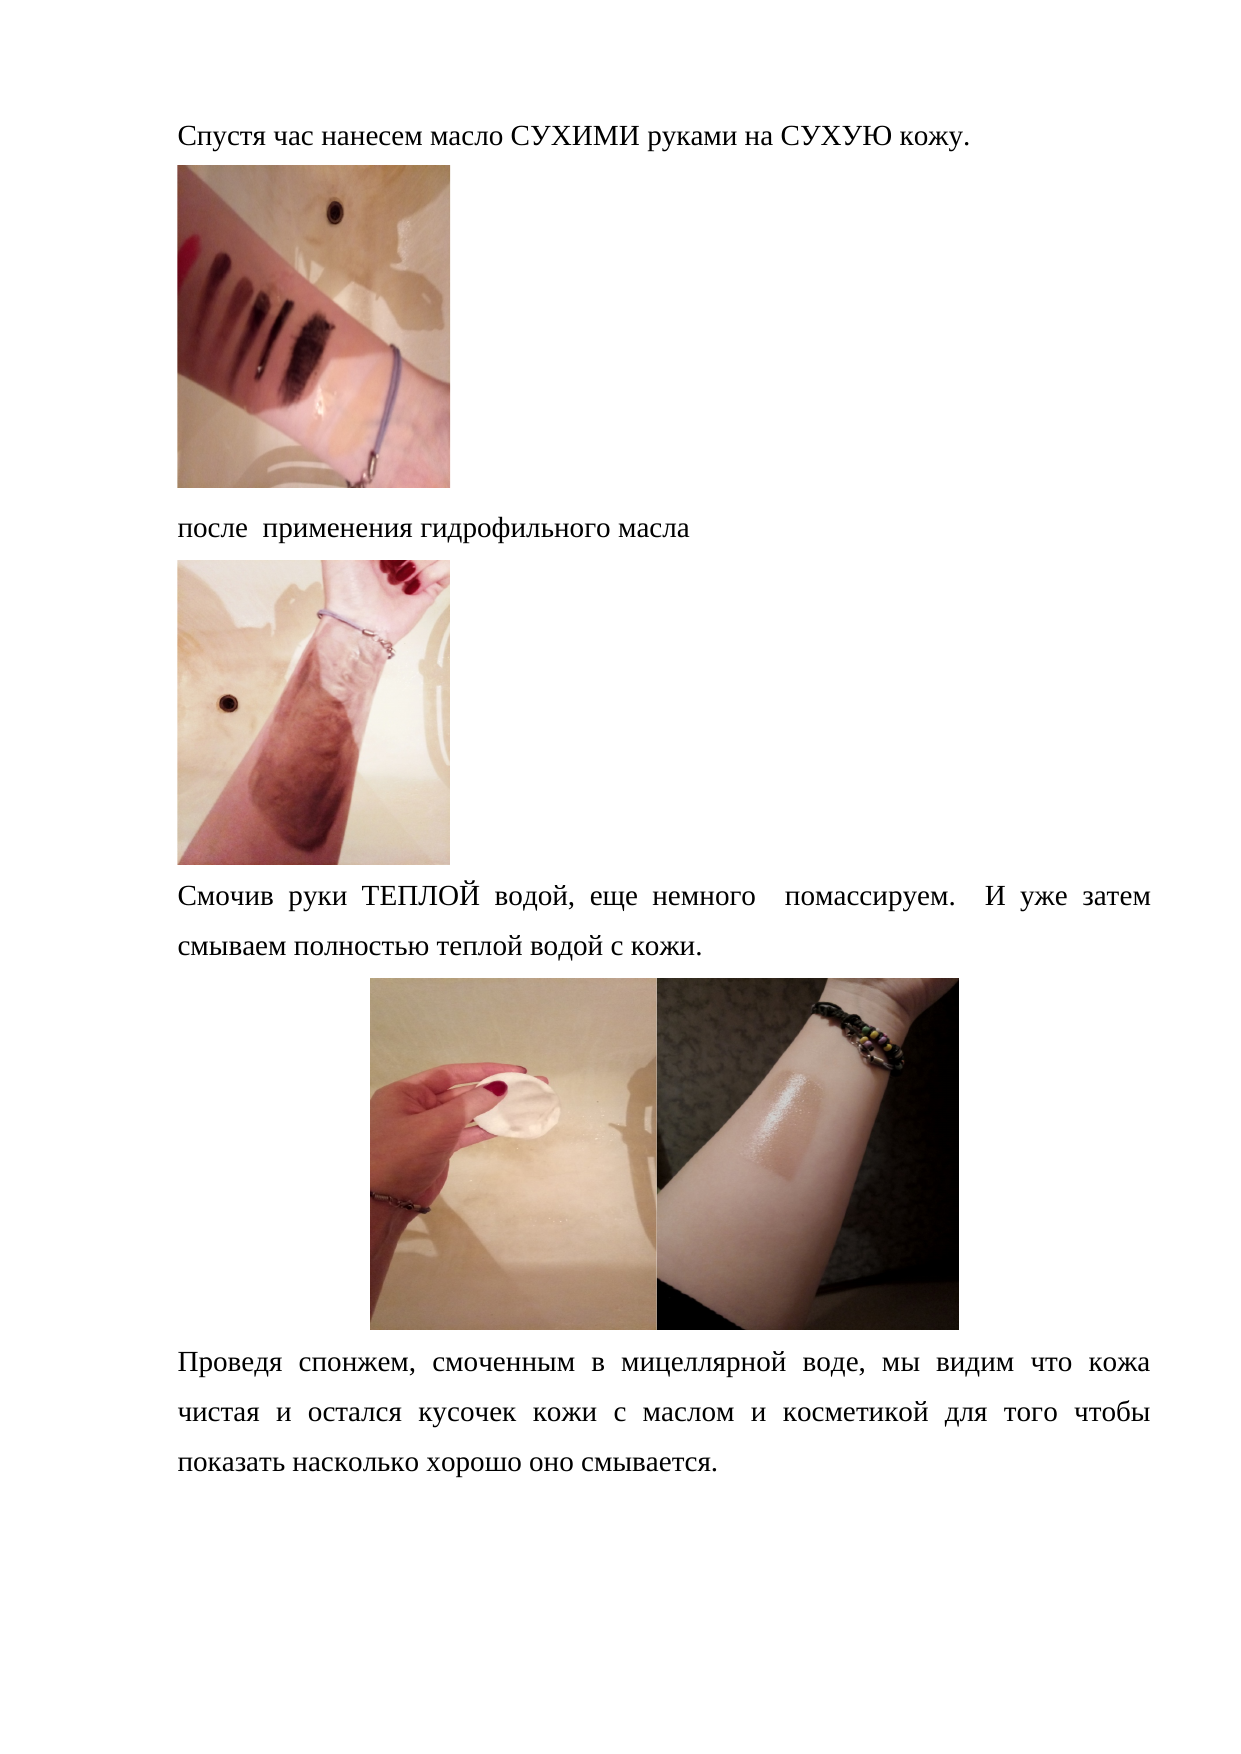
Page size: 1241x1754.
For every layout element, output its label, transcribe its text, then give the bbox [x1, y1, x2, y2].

picture [177, 560, 450, 865]
picture [370, 978, 959, 1330]
text после применения гидрофильного масла [177, 510, 1152, 544]
text Спустя час нанесем масло СУХИМИ руками на СУХУЮ кожу. [177, 118, 1152, 494]
text Смочив руки ТЕПЛОЙ водой, еще немного помассируем. И уже затем смываем полностью теплой водой с кожи. [177, 878, 1152, 962]
text Проведя спонжем, смоченным в мицеллярной воде, мы видим что кожа чистая и остался кусочек кожи с маслом и косметикой для того чтобы показать насколько хорошо оно смывается. [177, 1344, 1152, 1478]
picture [177, 165, 451, 488]
